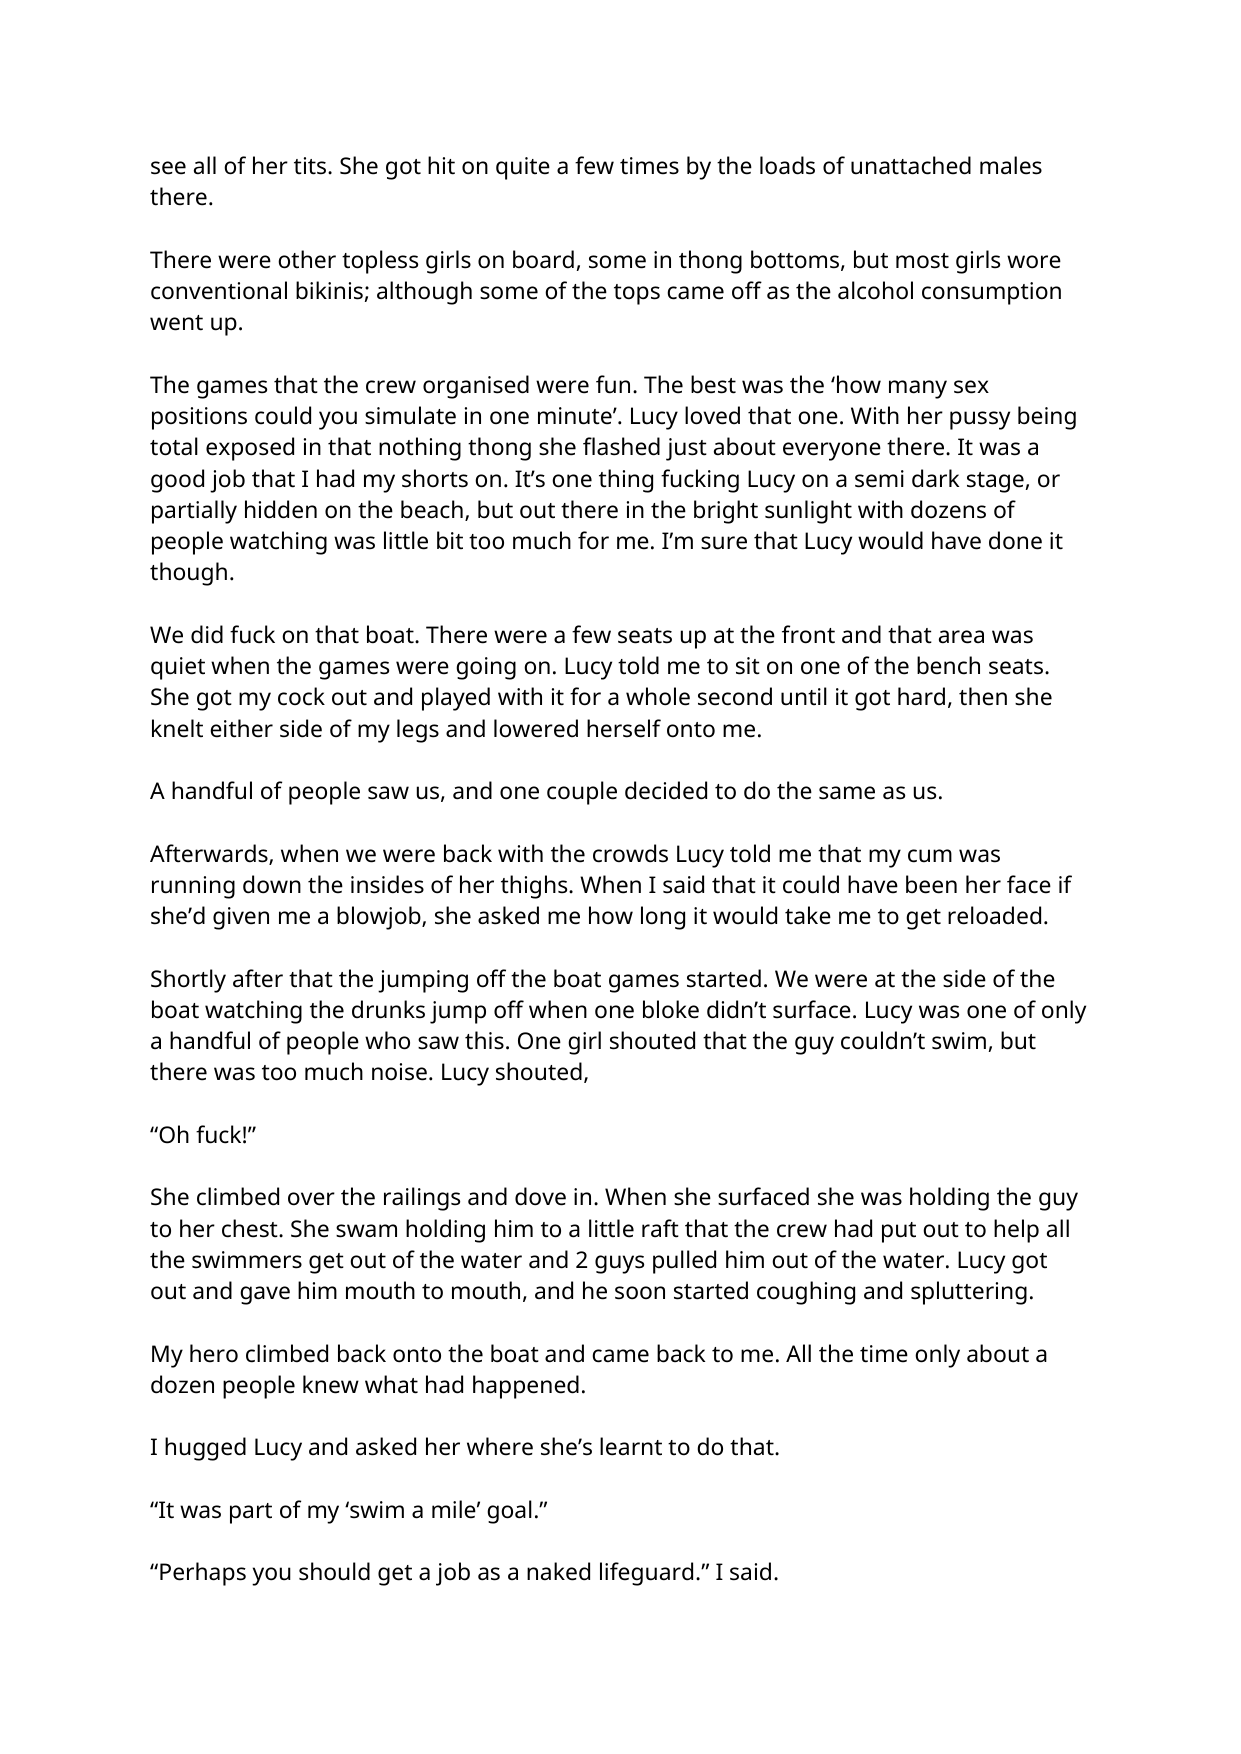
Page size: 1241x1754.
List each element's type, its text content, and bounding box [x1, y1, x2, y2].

text There were other topless girls on board, some in thong bottoms, but most girls wore conventional bikinis; although some of the tops came off as the alcohol consumption went up. [150, 244, 1090, 337]
text “It was part of my ‘swim a mile’ goal.” [150, 1494, 1090, 1525]
text “Oh fuck!” [150, 1119, 1090, 1150]
text My hero climbed back onto the boat and came back to me. All the time only about a dozen people knew what had happened. [150, 1337, 1090, 1400]
text “Perhaps you should get a job as a naked lifeguard.” I said. [150, 1556, 1090, 1587]
text A handful of people saw us, and one couple decided to do the same as us. [150, 775, 1090, 806]
text We did fuck on that boat. There were a few seats up at the front and that area was quiet when the games were going on. Lucy told me to sit on one of the bench seats. She got my cock out and played with it for a whole second until it got hard, then she knelt either side of my legs and lowered herself onto me. [150, 619, 1090, 744]
text I hugged Lucy and asked her where she’s learnt to do that. [150, 1431, 1090, 1462]
text She climbed over the railings and dove in. When she surfaced she was holding the guy to her chest. She swam holding him to a little raft that the crew had put out to help all the swimmers get out of the water and 2 guys pulled him out of the water. Lucy got out and gave him mouth to mouth, and he soon started coughing and spluttering. [150, 1181, 1090, 1306]
text Afterwards, when we were back with the crowds Lucy told me that my cum was running down the insides of her thighs. When I said that it could have been her face if she’d given me a blowjob, she asked me how long it would take me to get reloaded. [150, 837, 1090, 931]
text The games that the crew organised were fun. The best was the ‘how many sex positions could you simulate in one minute’. Lucy loved that one. With her pussy being total exposed in that nothing thong she flashed just about everyone there. It was a good job that I had my shorts on. It’s one thing fucking Lucy on a semi dark stage, or partially hidden on the beach, but out there in the bright sunlight with dozens of people watching was little bit too much for me. I’m sure that Lucy would have done it though. [150, 369, 1090, 587]
text Shortly after that the jumping off the boat games started. We were at the side of the boat watching the drunks jump off when one bloke didn’t surface. Lucy was one of only a handful of people who saw this. One girl shouted that the guy couldn’t swim, but there was too much noise. Lucy shouted, [150, 962, 1090, 1087]
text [150, 150, 1090, 212]
